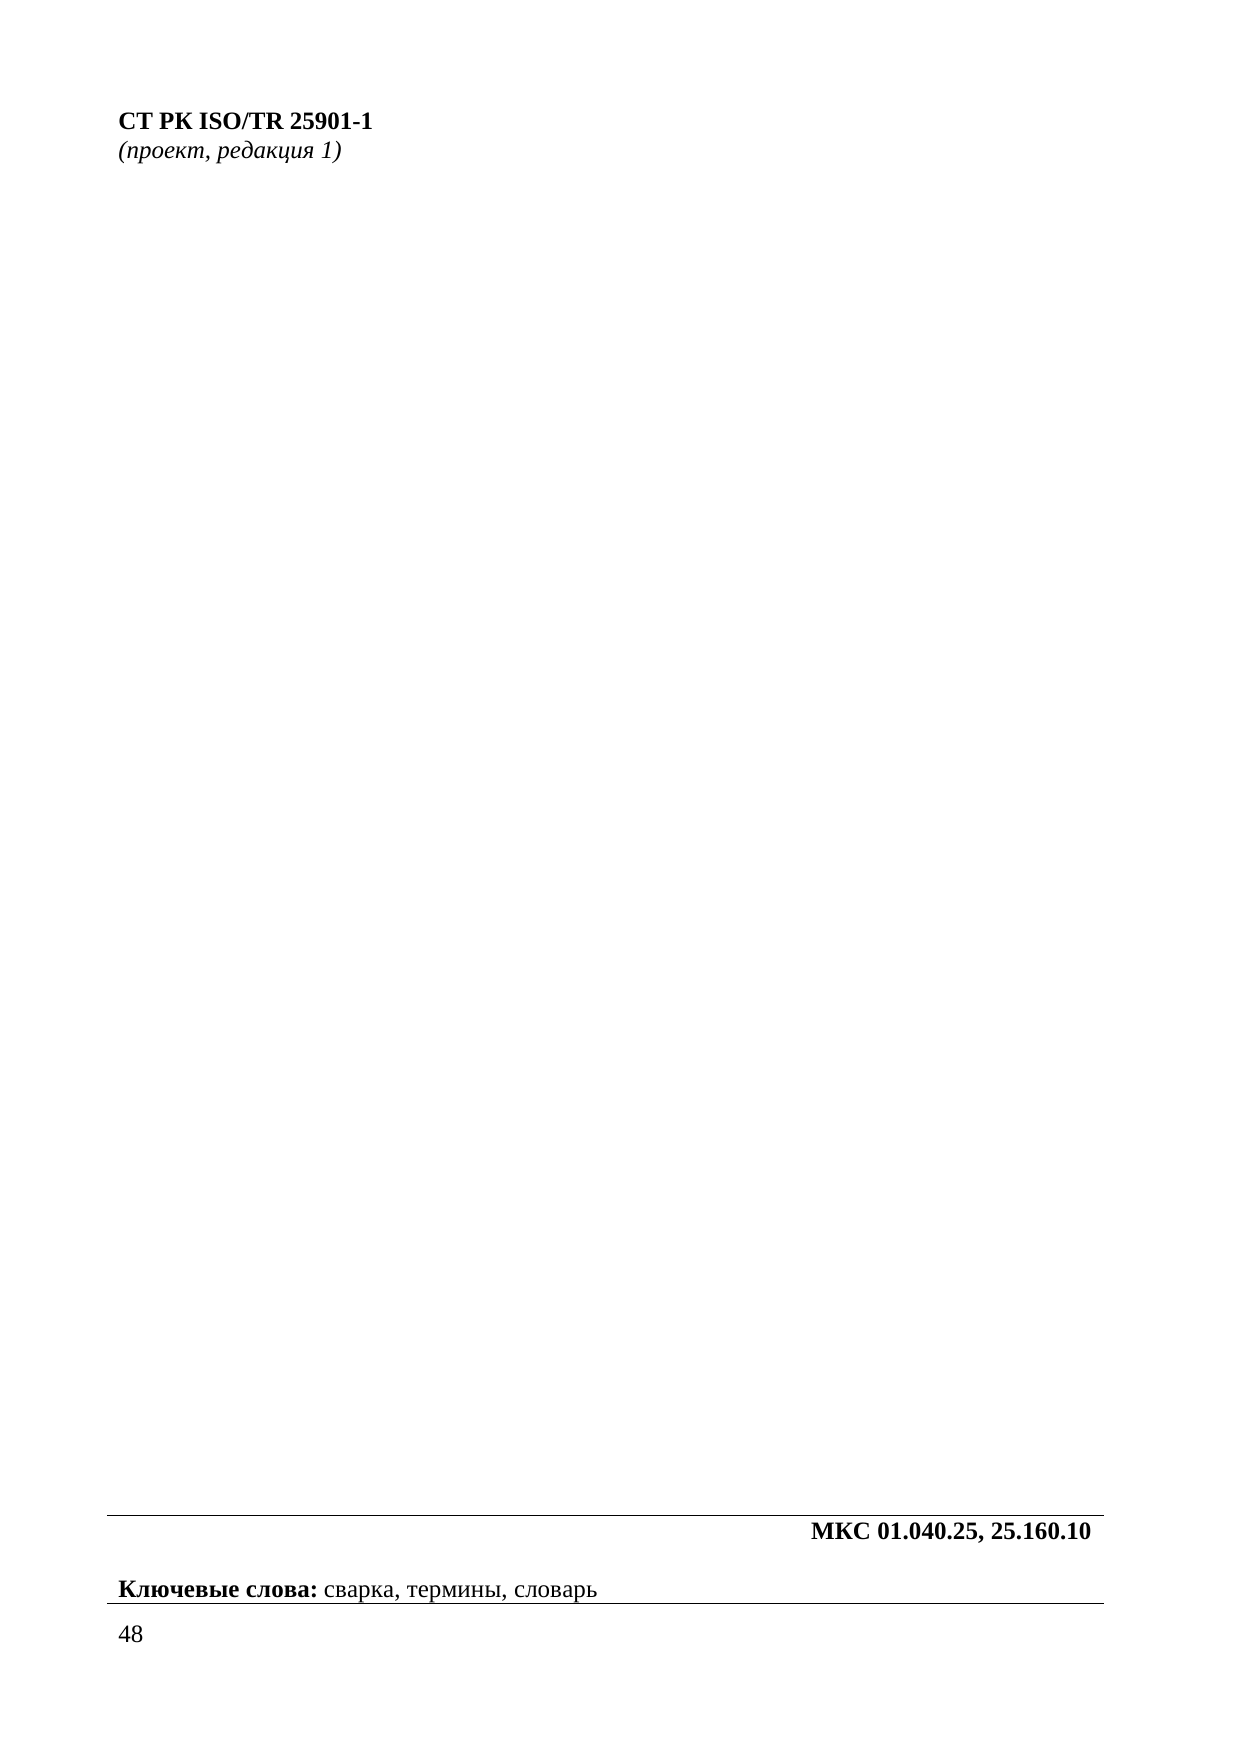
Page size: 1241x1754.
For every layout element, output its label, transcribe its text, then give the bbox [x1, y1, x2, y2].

table_header МКС 01.040.25, 25.160.10 Ключевые слова: сварка, термины, словарь [107, 1516, 1104, 1602]
